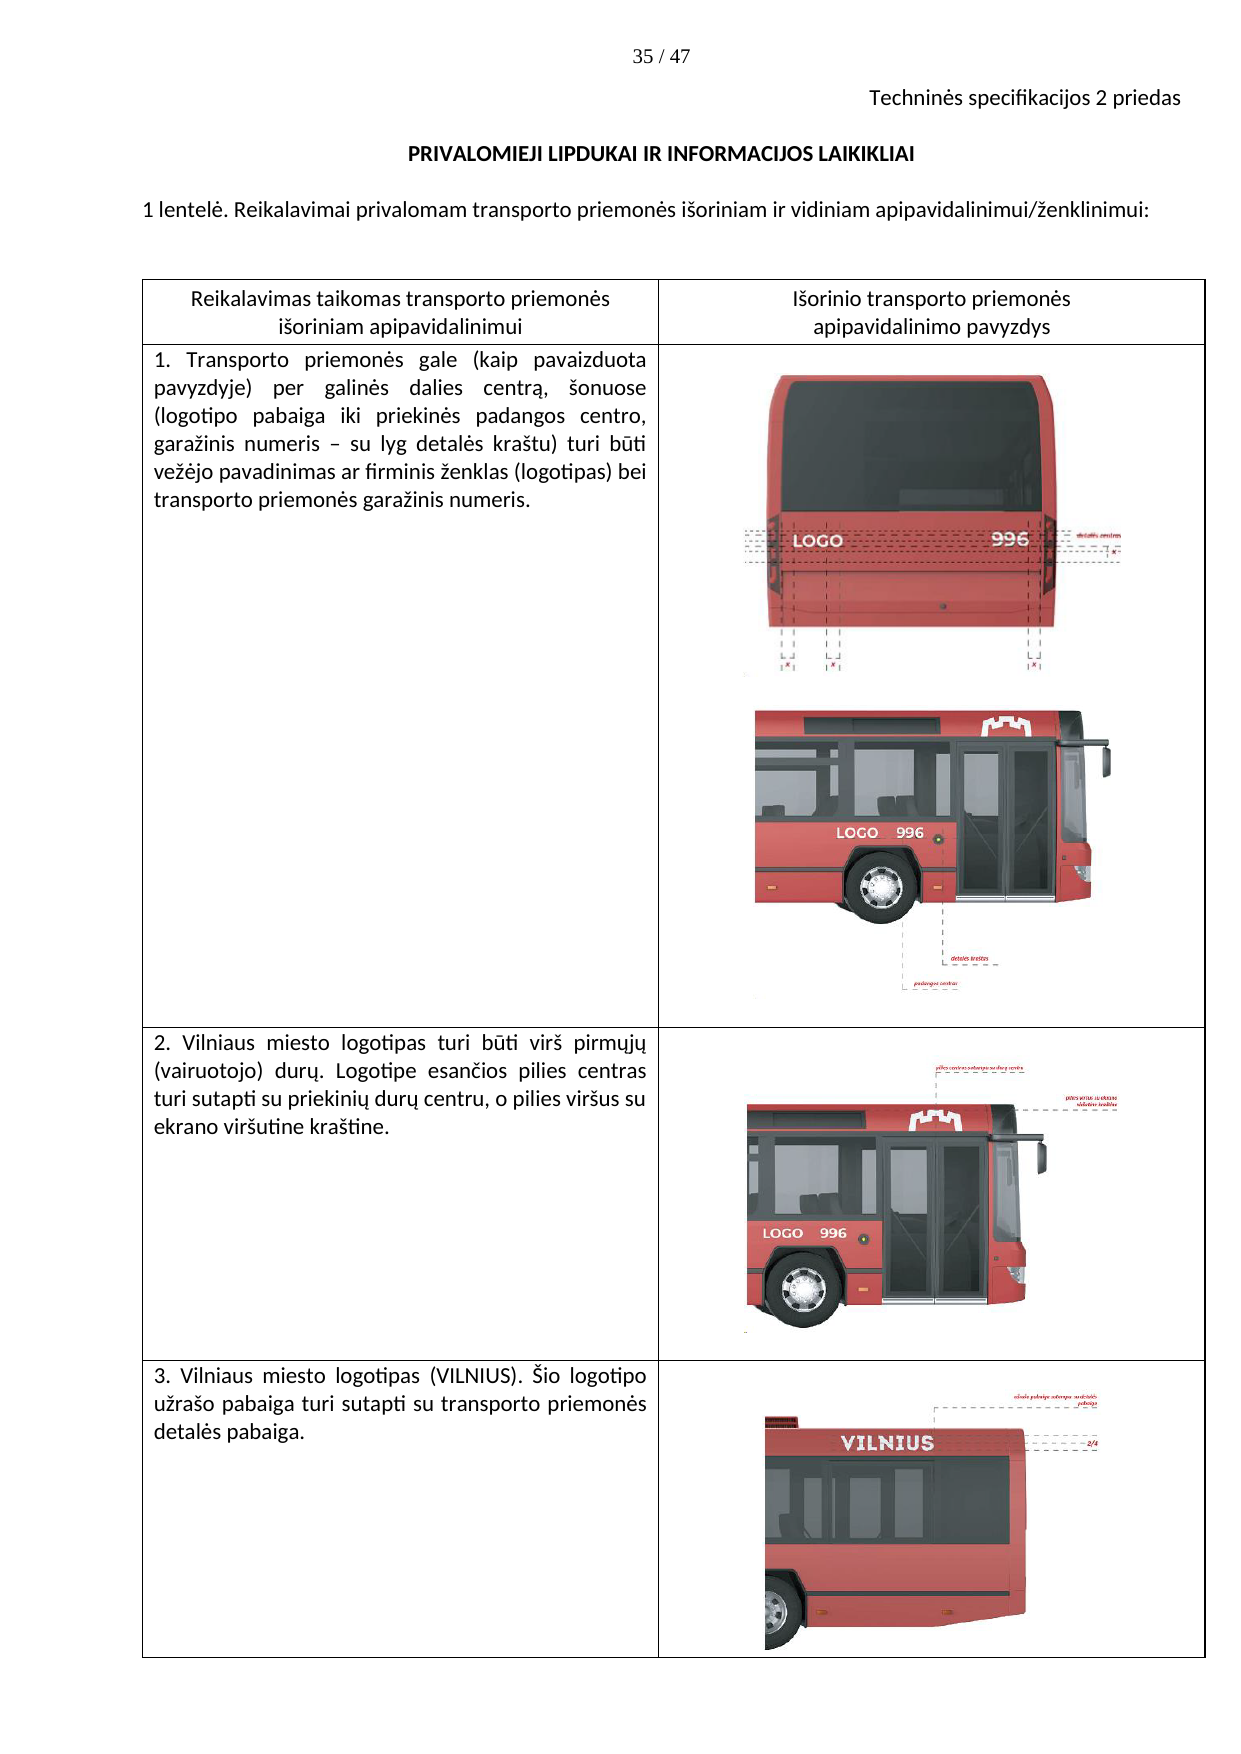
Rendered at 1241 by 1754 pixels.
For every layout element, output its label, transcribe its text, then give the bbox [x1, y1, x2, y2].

table_cell 1. Transporto priemonės gale (kaip pavaizduota pavyzdyje) per galinės dalies centrą, šonuose (logotipo pabaiga iki priekinės padangos centro, garažinis numeris – su lyg detalės kraštu) turi būti vežėjo pavadinimas ar firminis ženklas (logotipas) bei transporto priemonės garažinis numeris. [143, 345, 658, 1027]
text Techninės specifikacijos 2 priedas [142, 83, 1181, 111]
table_header Reikalavimas taikomas transporto priemonės išoriniam apipavidalinimui [143, 280, 658, 344]
table_cell 2. Vilniaus miesto logotipas turi būti virš pirmųjų (vairuotojo) durų. Logotipe esančios pilies centras turi sutapti su priekinių durų centru, o pilies viršus su ekrano viršutine kraštine. [143, 1028, 658, 1360]
table_header Išorinio transporto priemonės apipavidalinimo pavyzdys [659, 280, 1204, 344]
table_cell [659, 345, 1204, 1027]
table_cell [143, 1361, 658, 1657]
table_cell [659, 1028, 1204, 1360]
text PRIVALOMIEJI LIPDUKAI IR INFORMACIJOS LAIKIKLIAI [142, 139, 1181, 167]
text 1 lentelė. Reikalavimai privalomam transporto priemonės išoriniam ir vidiniam apipavidalinimui/ženklinimui: [142, 195, 1181, 223]
table_cell [659, 1361, 1204, 1657]
